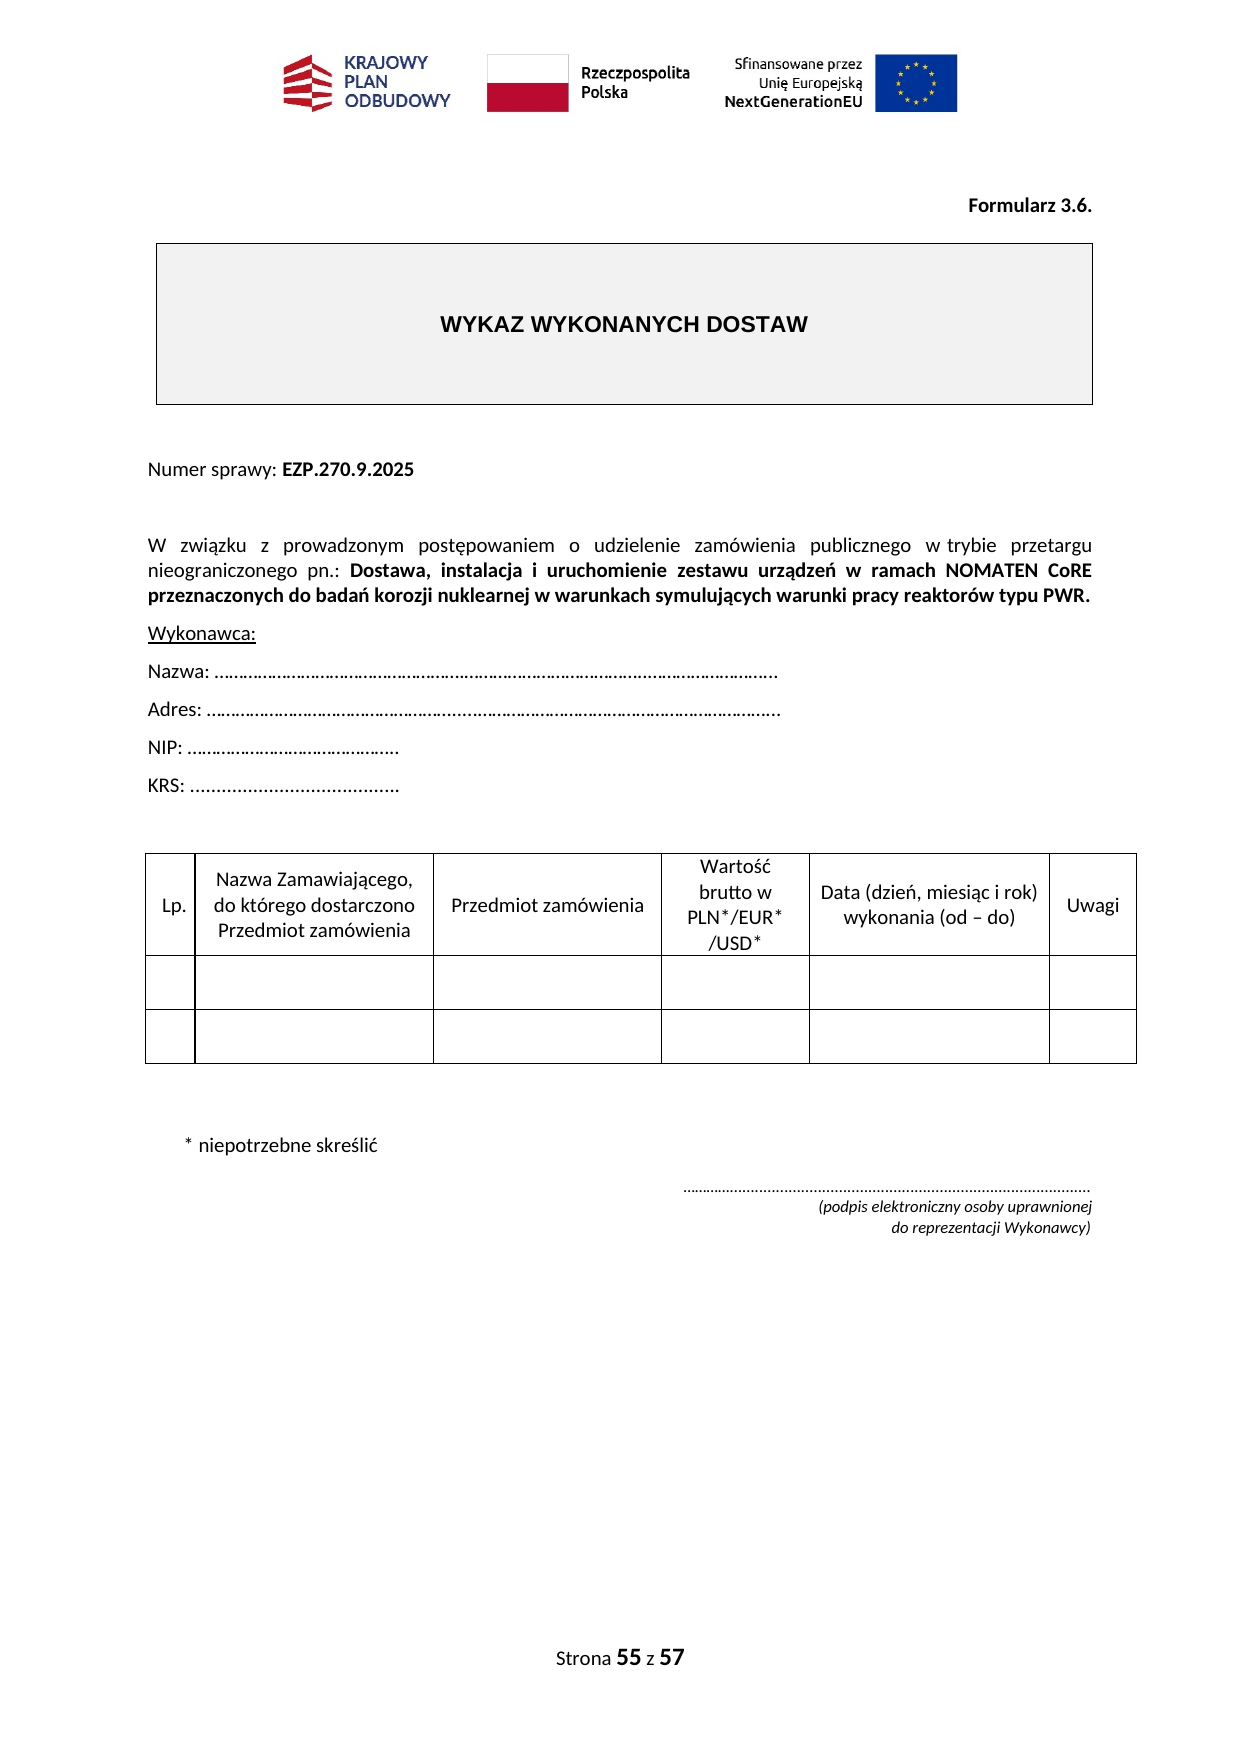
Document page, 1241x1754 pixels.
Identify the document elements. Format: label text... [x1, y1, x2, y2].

text NIP: …………………………………….. [148, 734, 1092, 760]
table_cell [1050, 1010, 1136, 1063]
table_cell [196, 956, 433, 1009]
text Formularz 3.6. [148, 192, 1092, 217]
table_header Nazwa Zamawiającego, do którego dostarczono Przedmiot zamówienia [196, 854, 433, 955]
table_cell [662, 1010, 809, 1063]
table_cell [196, 1010, 433, 1063]
text Adres: …………………………………………….....……………………………………………………... [148, 696, 1092, 722]
table_cell [1050, 956, 1136, 1009]
table_cell [810, 956, 1049, 1009]
text Wykonawca: [148, 621, 1092, 646]
table_header Uwagi [1050, 854, 1136, 955]
text * niepotrzebne skreślić [148, 1132, 1092, 1157]
table_header Data (dzień, miesiąc i rok) wykonania (od – do) [810, 854, 1049, 955]
table_cell [662, 956, 809, 1009]
text do reprezentacji Wykonawcy) [148, 1217, 1092, 1237]
table_header Przedmiot zamówienia [434, 854, 661, 955]
table_header WYKAZ WYKONANYCH DOSTAW [157, 244, 1092, 404]
table_cell [146, 1010, 194, 1063]
table_cell [434, 956, 661, 1009]
text KRS: ........................................ [148, 772, 1092, 798]
table_cell [146, 956, 194, 1009]
text Nazwa: …………………………………………….………………………………..……………………... [148, 658, 1092, 684]
table_cell [434, 1010, 661, 1063]
table_header Wartość brutto w PLN*/EUR* /USD* [662, 854, 809, 955]
text …………...................................................................................... (podpis elektroniczny osoby uprawnionej [148, 1176, 1092, 1217]
picture [265, 35, 975, 131]
text Numer sprawy: EZP.270.9.2025 [148, 456, 1093, 481]
table_cell [810, 1010, 1049, 1063]
table_header Lp. [146, 854, 194, 955]
text W związku z prowadzonym postępowaniem o udzielenie zamówienia publicznego w trybie przetargu nieograniczonego pn.: Dostawa, instalacja i uruchomienie zestawu urządzeń w ramach NOMATEN CoRE przeznaczonych do badań korozji nuklearnej w warunkach symulujących warunki pracy reaktorów typu PWR. [148, 532, 1092, 608]
